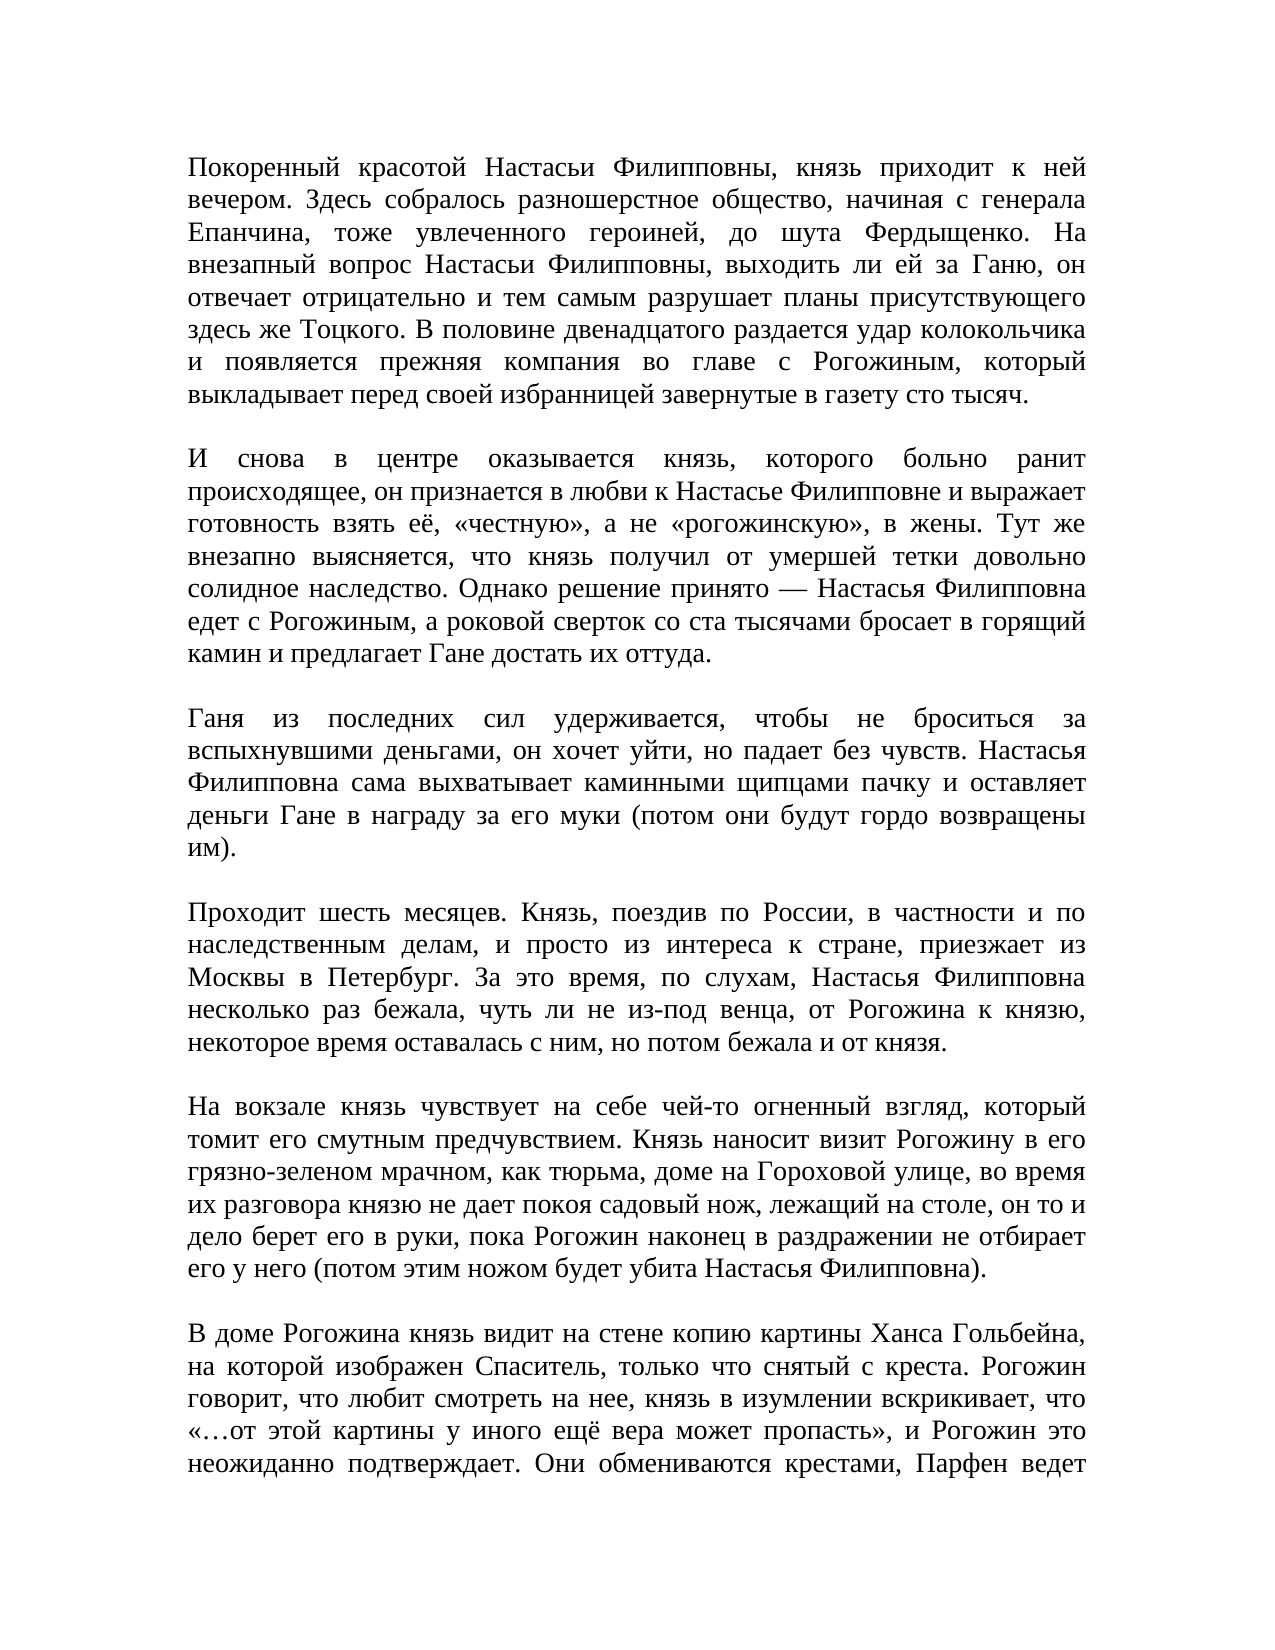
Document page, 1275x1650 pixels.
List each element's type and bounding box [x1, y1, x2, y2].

text [187, 150, 1087, 1478]
